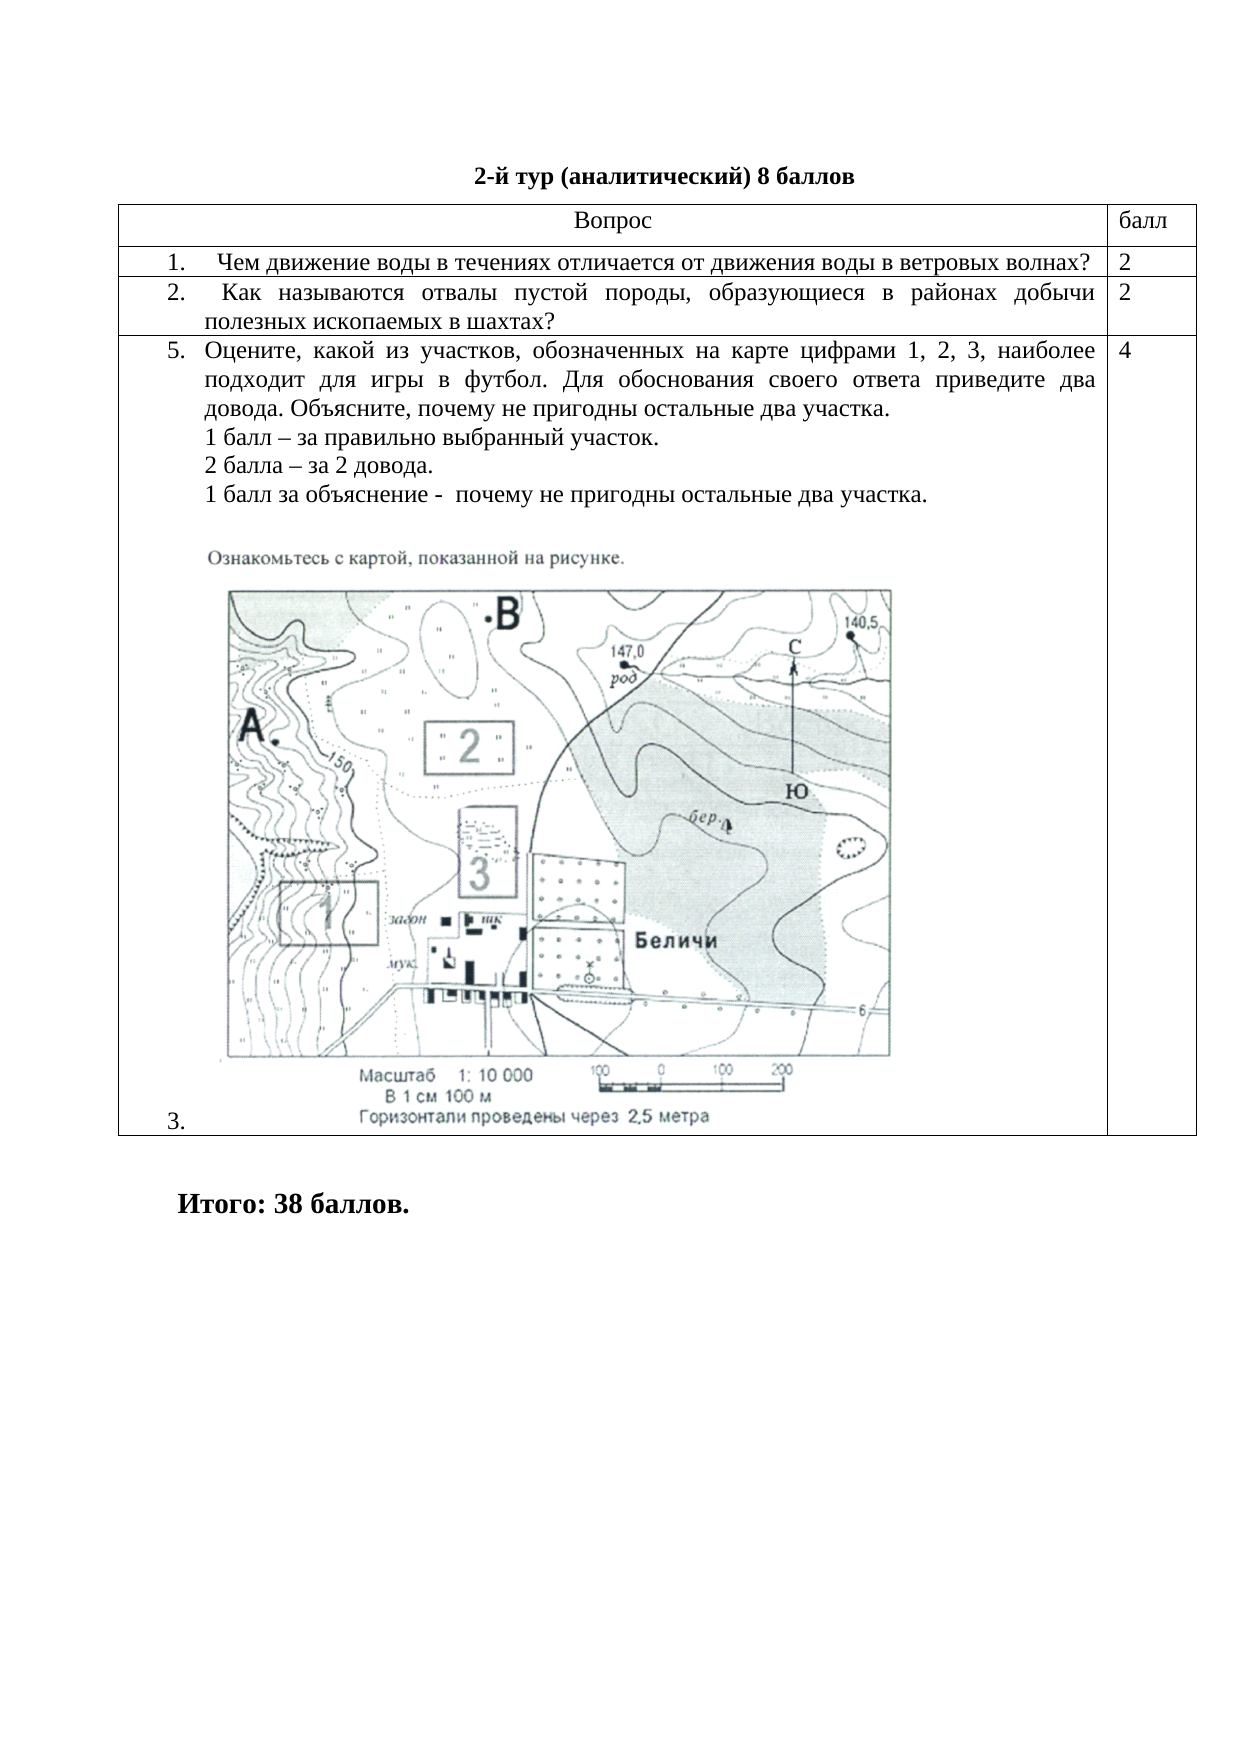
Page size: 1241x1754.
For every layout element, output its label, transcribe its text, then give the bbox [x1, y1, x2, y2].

table_cell 4 [1108, 336, 1196, 1135]
table_header балл [1108, 205, 1196, 246]
table_cell 2 [1108, 247, 1196, 276]
table_cell Оцените, какой из участков, обозначенных на карте цифрами 1, 2, 3, наиболее подходит для игры в футбол. Для обоснования своего ответа приведите два довода. Объясните, почему не пригодны остальные два участка. 1 балл – за правильно выбранный участок. 2 балла – за 2 довода. 1 балл за объяснение - почему не пригодны остальные два участка. [119, 336, 1107, 1135]
picture [204, 541, 903, 1130]
text Итого: 38 баллов. [177, 1186, 1152, 1219]
table_cell Чем движение воды в течениях отличается от движения воды в ветровых волнах? [119, 247, 1107, 276]
table_cell 2 [1108, 277, 1196, 334]
table_cell Как называются отвалы пустой породы, образующиеся в районах добычи полезных ископаемых в шахтах? [119, 277, 1107, 334]
table_header Вопрос [119, 205, 1107, 246]
text 2-й тур (аналитический) 8 баллов [177, 161, 1152, 190]
